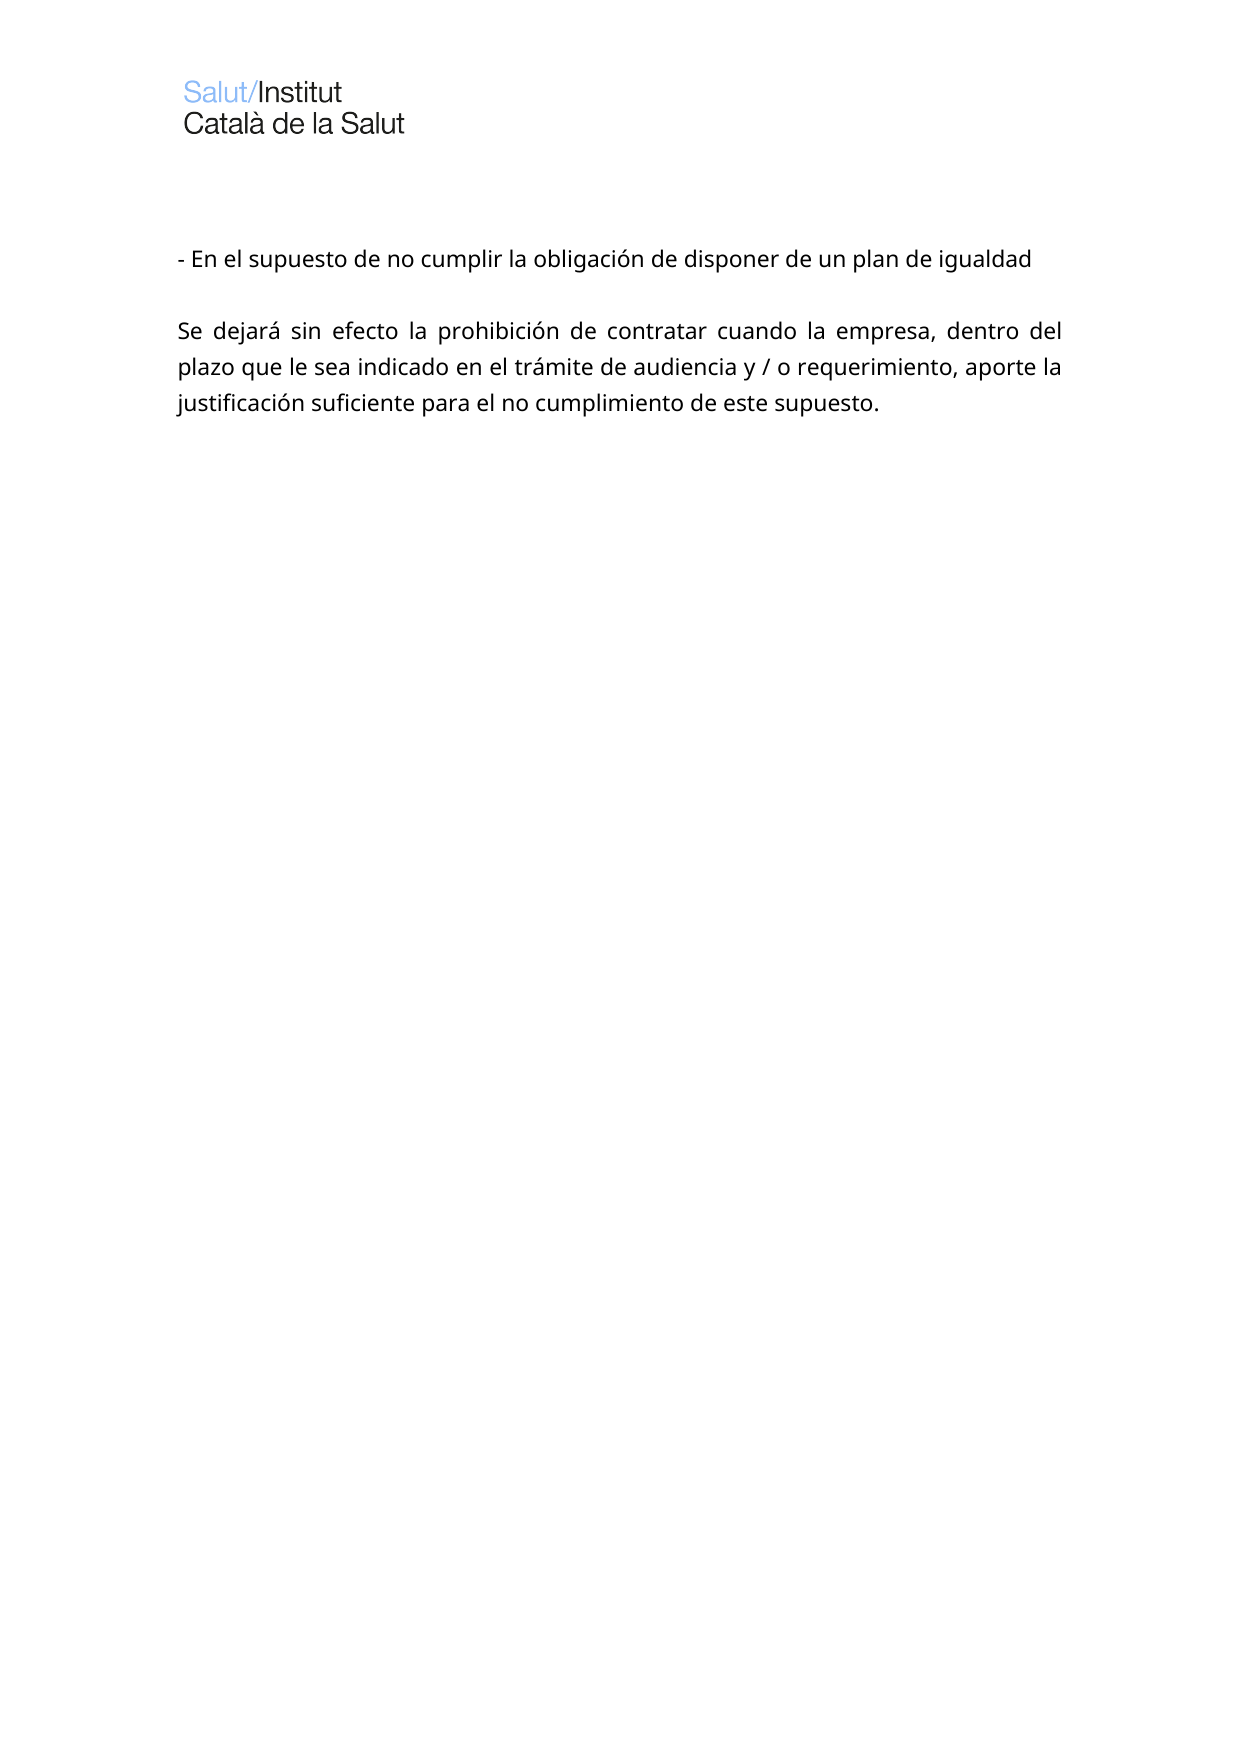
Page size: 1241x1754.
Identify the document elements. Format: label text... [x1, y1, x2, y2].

picture [177, 73, 411, 141]
text - En el supuesto de no cumplir la obligación de disponer de un plan de igualdad [177, 243, 1063, 274]
